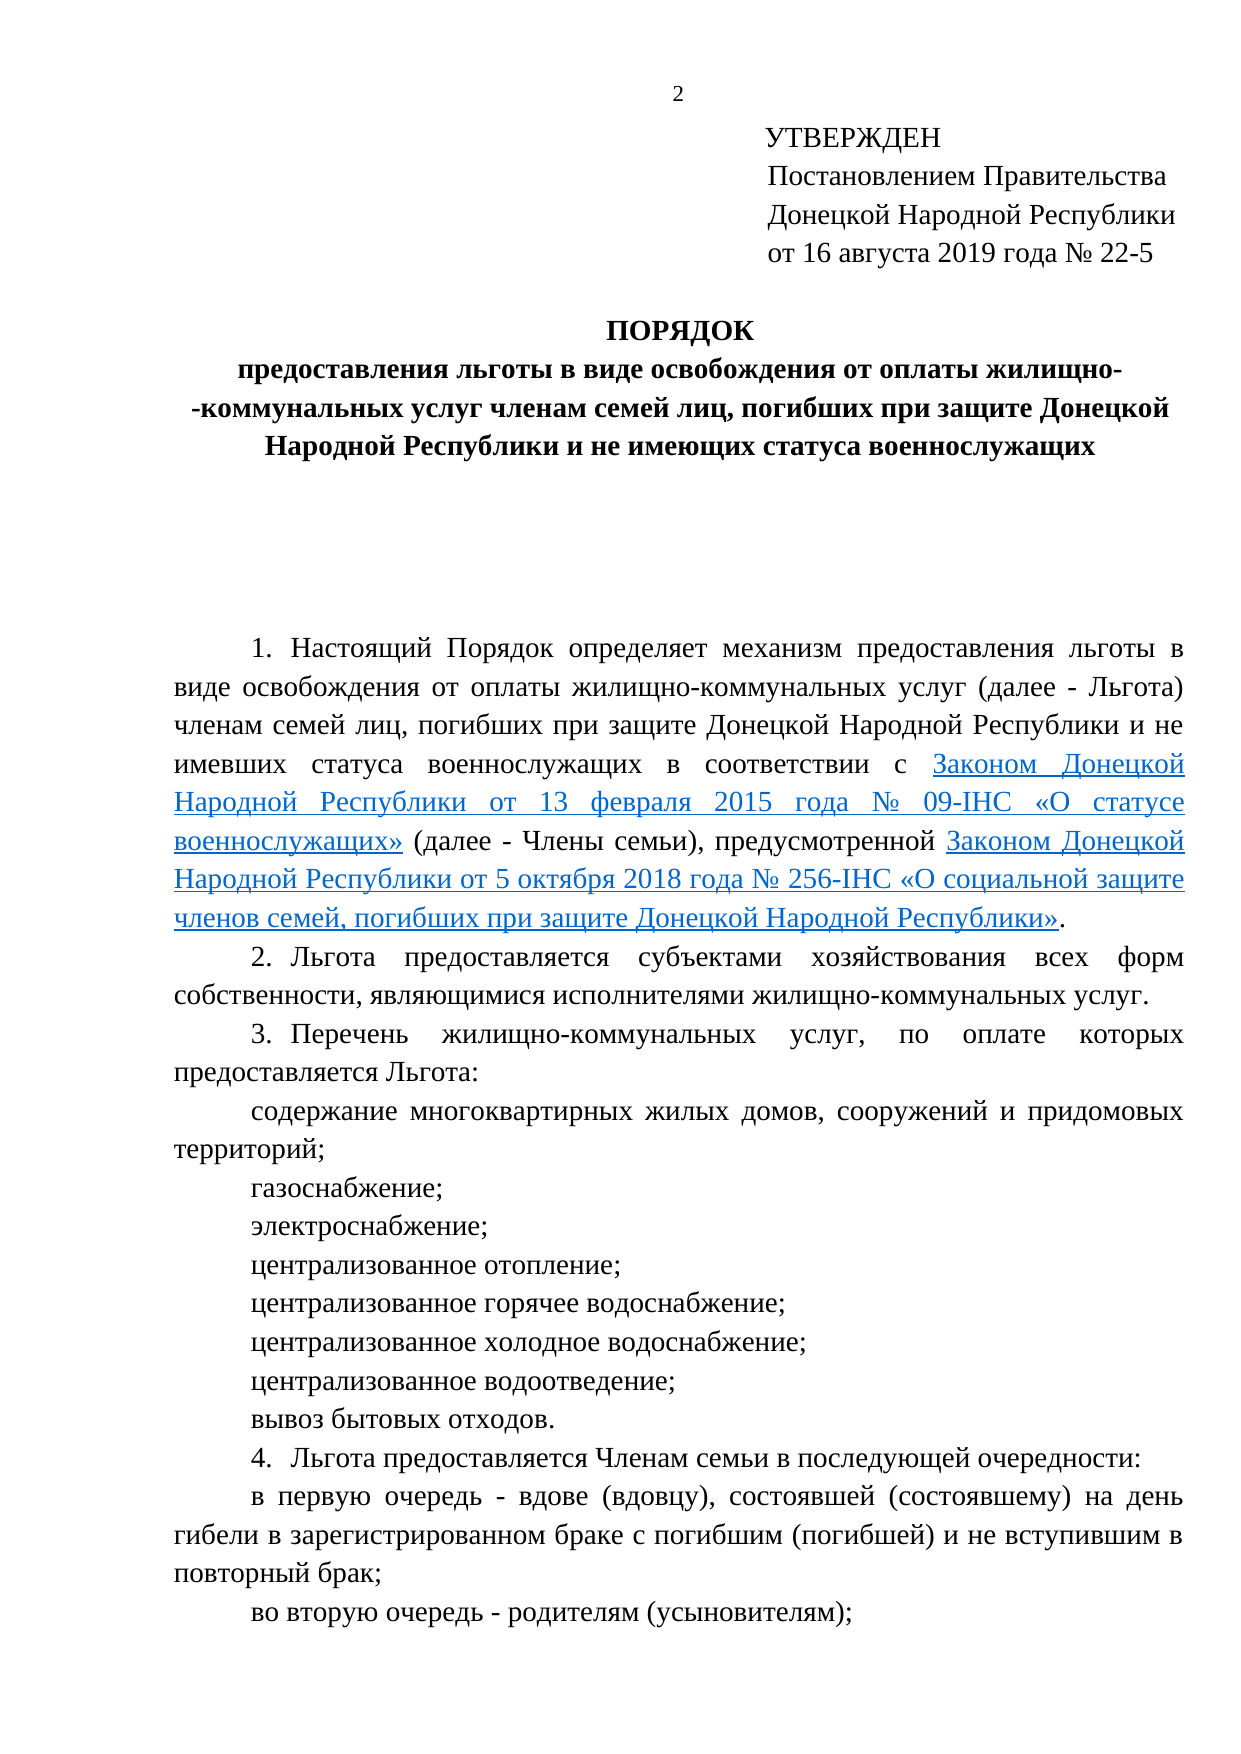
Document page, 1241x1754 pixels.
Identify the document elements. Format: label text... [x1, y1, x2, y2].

list Льгота предоставляется Членам семьи в последующей очередности: [173, 1440, 1184, 1473]
text в первую очередь - вдове (вдовцу), состоявшей (состоявшему) на день гибели в зарегистрированном браке с погибшим (погибшей) и не вступившим в повторный брак; [173, 1478, 1184, 1589]
text во вторую очередь - родителям (усыновителям); [173, 1594, 1184, 1627]
text электроснабжение; [173, 1208, 1184, 1242]
list Настоящий Порядок определяет механизм предоставления льготы в виде освобождения от оплаты жилищно-коммунальных услуг (далее - Льгота) членам семей лиц, погибших при защите Донецкой Народной Республики и не имевших статуса военнослужащих в соответствии с Законом Донецкой Народной Республики от 13 февраля 2015 года № 09-IHC «О статусе военнослужащих» (далее - Члены семьи), предусмотренной Законом Донецкой Народной Республики от 5 октября 2018 года № 256-IHC «О социальной защите членов семей, погибших при защите Донецкой Народной Республики». [173, 630, 1184, 814]
text централизованное холодное водоснабжение; [173, 1324, 1184, 1358]
text Постановлением Правительства Донецкой Народной Республики от 16 августа 2019 года № 22-5 [767, 158, 1184, 269]
text газоснабжение; [173, 1170, 1184, 1203]
text УТВЕРЖДЕН [173, 120, 1184, 153]
list Перечень жилищно-коммунальных услуг, по оплате которых предоставляется Льгота: [173, 1016, 1184, 1088]
text содержание многоквартирных жилых домов, сооружений и придомовых территорий; [173, 1093, 1184, 1165]
text централизованное горячее водоснабжение; [173, 1286, 1184, 1319]
list Настоящий Порядок определяет механизм предоставления льготы в виде освобождения от оплаты жилищно-коммунальных услуг (далее - Льгота) членам семей лиц, погибших при защите Донецкой Народной Республики и не имевших статуса военнослужащих в соответствии с Законом Донецкой Народной Республики от 13 февраля 2015 года № 09-IHC «О статусе военнослужащих» (далее - Члены семьи), предусмотренной Законом Донецкой Народной Республики от 5 октября 2018 года № 256-IHC «О социальной защите членов семей, погибших при защите Донецкой Народной Республики». [173, 892, 1184, 934]
text ПОРЯДОК [176, 313, 1184, 346]
text предоставления льготы в виде освобождения от оплаты жилищно- -коммунальных услуг членам семей лиц, погибших при защите Донецкой Народной Республики и не имеющих статуса военнослужащих [176, 351, 1184, 462]
list Льгота предоставляется субъектами хозяйствования всех форм собственности, являющимися исполнителями жилищно-коммунальных услуг. [173, 939, 1184, 1011]
text вывоз бытовых отходов. [173, 1401, 1184, 1435]
text централизованное отопление; [173, 1247, 1184, 1281]
text централизованное водоотведение; [173, 1363, 1184, 1396]
list Настоящий Порядок определяет механизм предоставления льготы в виде освобождения от оплаты жилищно-коммунальных услуг (далее - Льгота) членам семей лиц, погибших при защите Донецкой Народной Республики и не имевших статуса военнослужащих в соответствии с Законом Донецкой Народной Республики от 13 февраля 2015 года № 09-IHC «О статусе военнослужащих» (далее - Члены семьи), предусмотренной Законом Донецкой Народной Республики от 5 октября 2018 года № 256-IHC «О социальной защите членов семей, погибших при защите Донецкой Народной Республики». [173, 815, 1184, 891]
